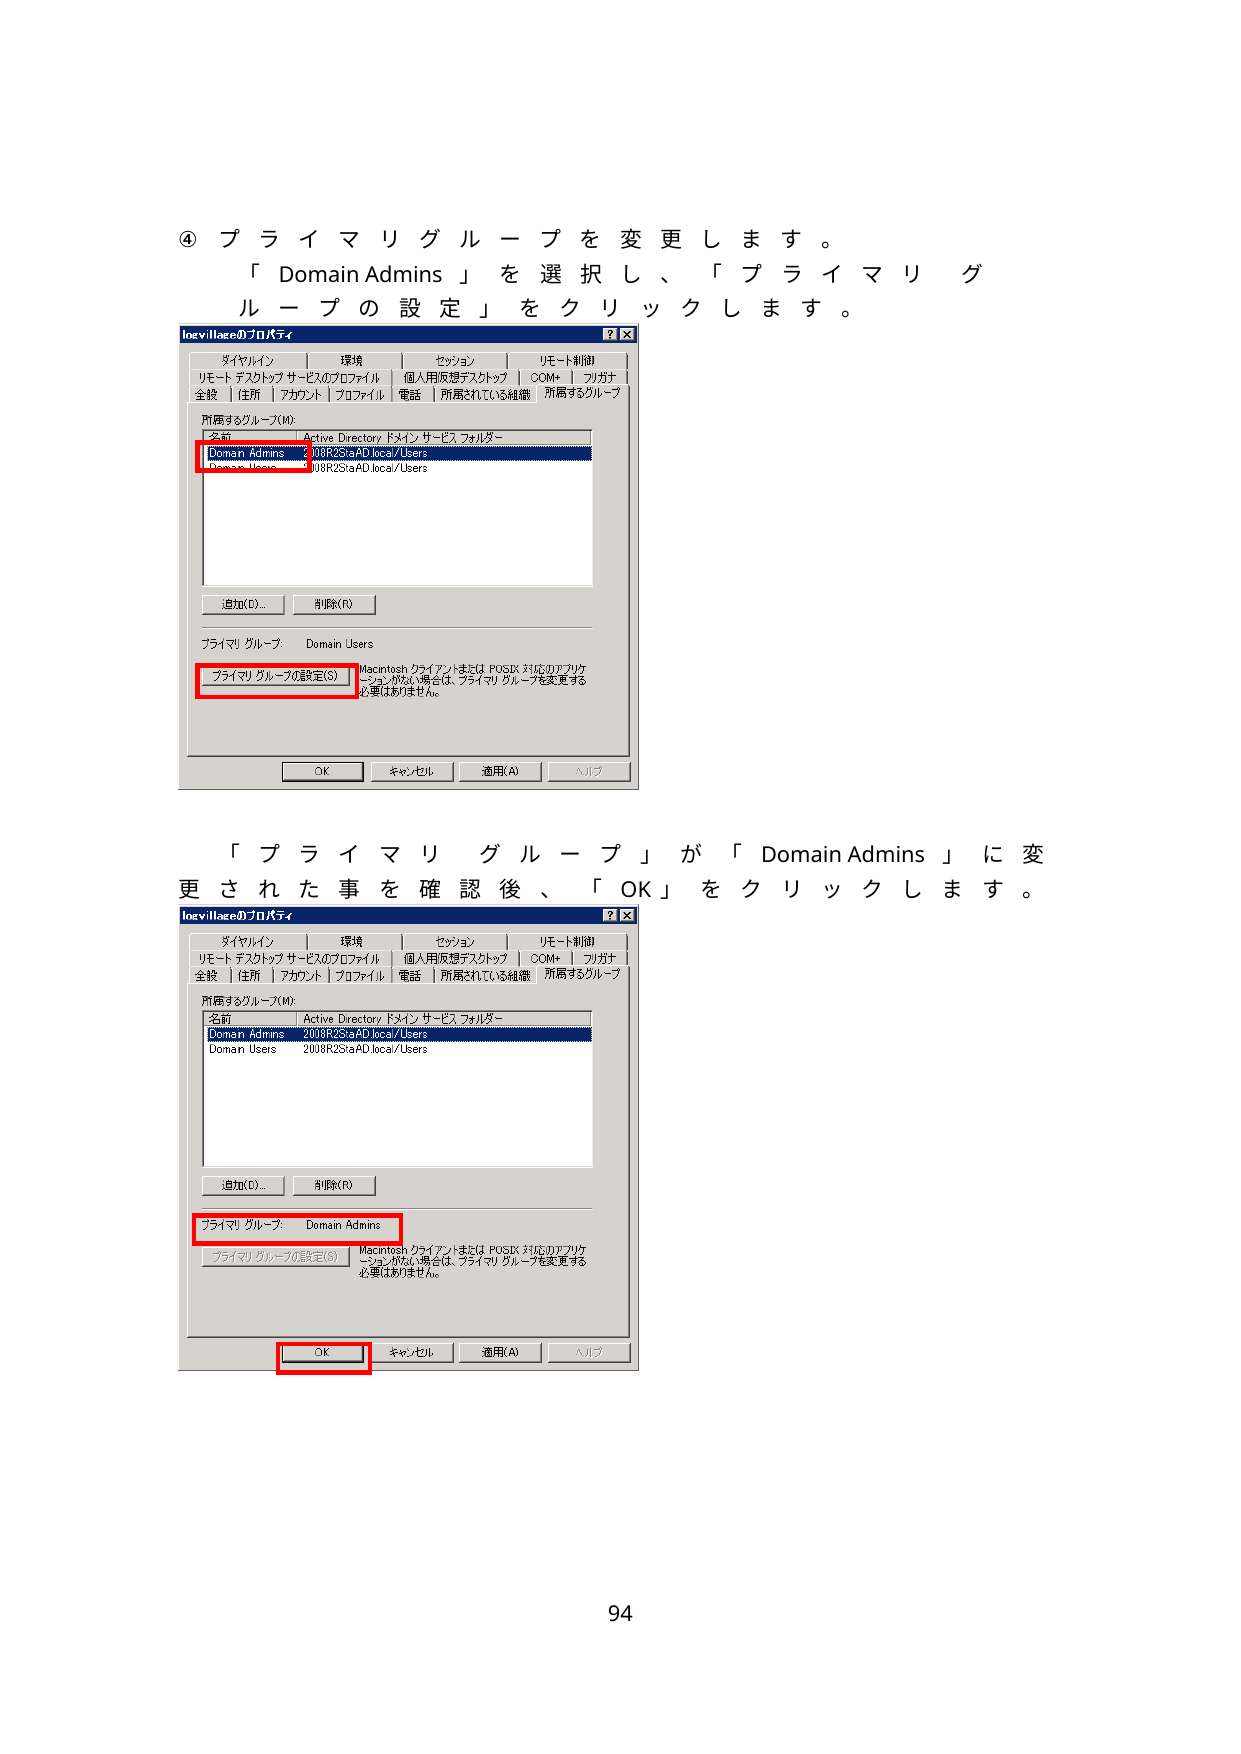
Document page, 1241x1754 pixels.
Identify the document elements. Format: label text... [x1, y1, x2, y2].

picture [177, 323, 639, 790]
text 「Domain Admins」を選択し、「プライマリ グループの設定」をクリックします。 [222, 255, 1062, 324]
picture [177, 904, 639, 1371]
picture [280, 1346, 368, 1370]
text 「プライマリ グループ」が「Domain Admins」に変更された事を確認後、「OK」をクリックします。 [178, 836, 1062, 904]
list プライマリグループを変更します。 [178, 221, 1062, 255]
